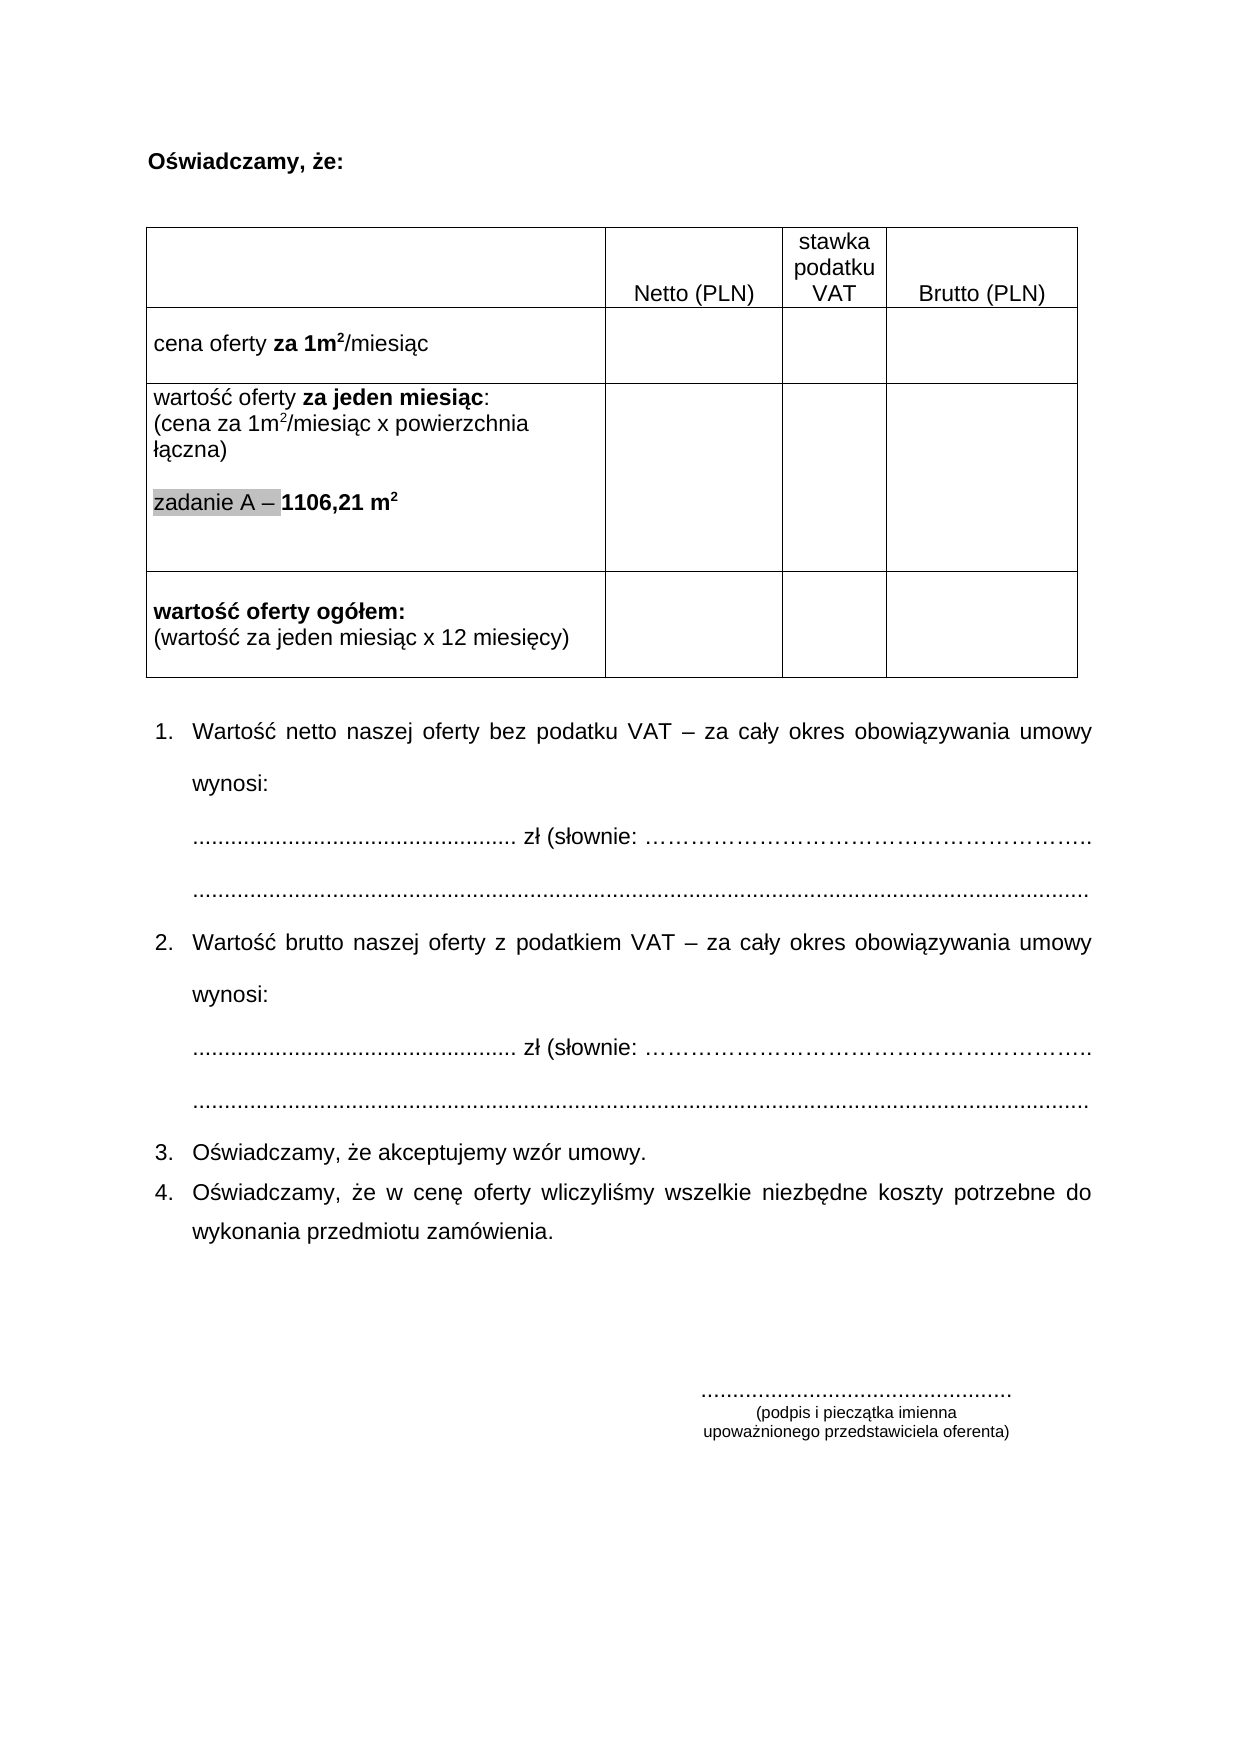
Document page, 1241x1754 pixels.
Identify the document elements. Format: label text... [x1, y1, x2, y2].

table_header Netto (PLN) [606, 228, 782, 307]
table_cell wartość oferty ogółem: (wartość za jeden miesiąc x 12 miesięcy) [147, 572, 605, 677]
text Oświadczamy, że: [148, 148, 1093, 174]
table_header [147, 228, 605, 307]
list Oświadczamy, że akceptujemy wzór umowy. [154, 1139, 1093, 1166]
table_cell [887, 572, 1077, 677]
text (podpis i pieczątka imienna [620, 1402, 1093, 1422]
table_header stawka podatku VAT [783, 228, 886, 307]
table_header Brutto (PLN) [887, 228, 1077, 307]
text ................................................. [620, 1376, 1093, 1402]
table_cell [606, 384, 782, 571]
table_cell [783, 384, 886, 571]
table_cell [606, 572, 782, 677]
list Wartość netto naszej oferty bez podatku VAT – za cały okres obowiązywania umowy wynosi: ................................................... zł (słownie: ………………………………………………….. ............................................................................................................................................. [154, 718, 1093, 902]
table_cell cena oferty za 1m2/miesiąc [147, 308, 605, 383]
text upoważnionego przedstawiciela oferenta) [620, 1422, 1093, 1441]
list Oświadczamy, że w cenę oferty wliczyliśmy wszelkie niezbędne koszty potrzebne do wykonania przedmiotu zamówienia. [154, 1179, 1093, 1244]
list Wartość brutto naszej oferty z podatkiem VAT – za cały okres obowiązywania umowy wynosi: ................................................... zł (słownie: ………………………………………………….. ............................................................................................................................................. [154, 928, 1093, 1113]
table_cell [606, 308, 782, 383]
table_cell [783, 308, 886, 383]
table_cell wartość oferty za jeden miesiąc: (cena za 1m2/miesiąc x powierzchnia łączna) zadanie A – 1106,21 m2 [147, 384, 605, 571]
table_cell [887, 384, 1077, 571]
table_cell [783, 572, 886, 677]
table_cell [887, 308, 1077, 383]
